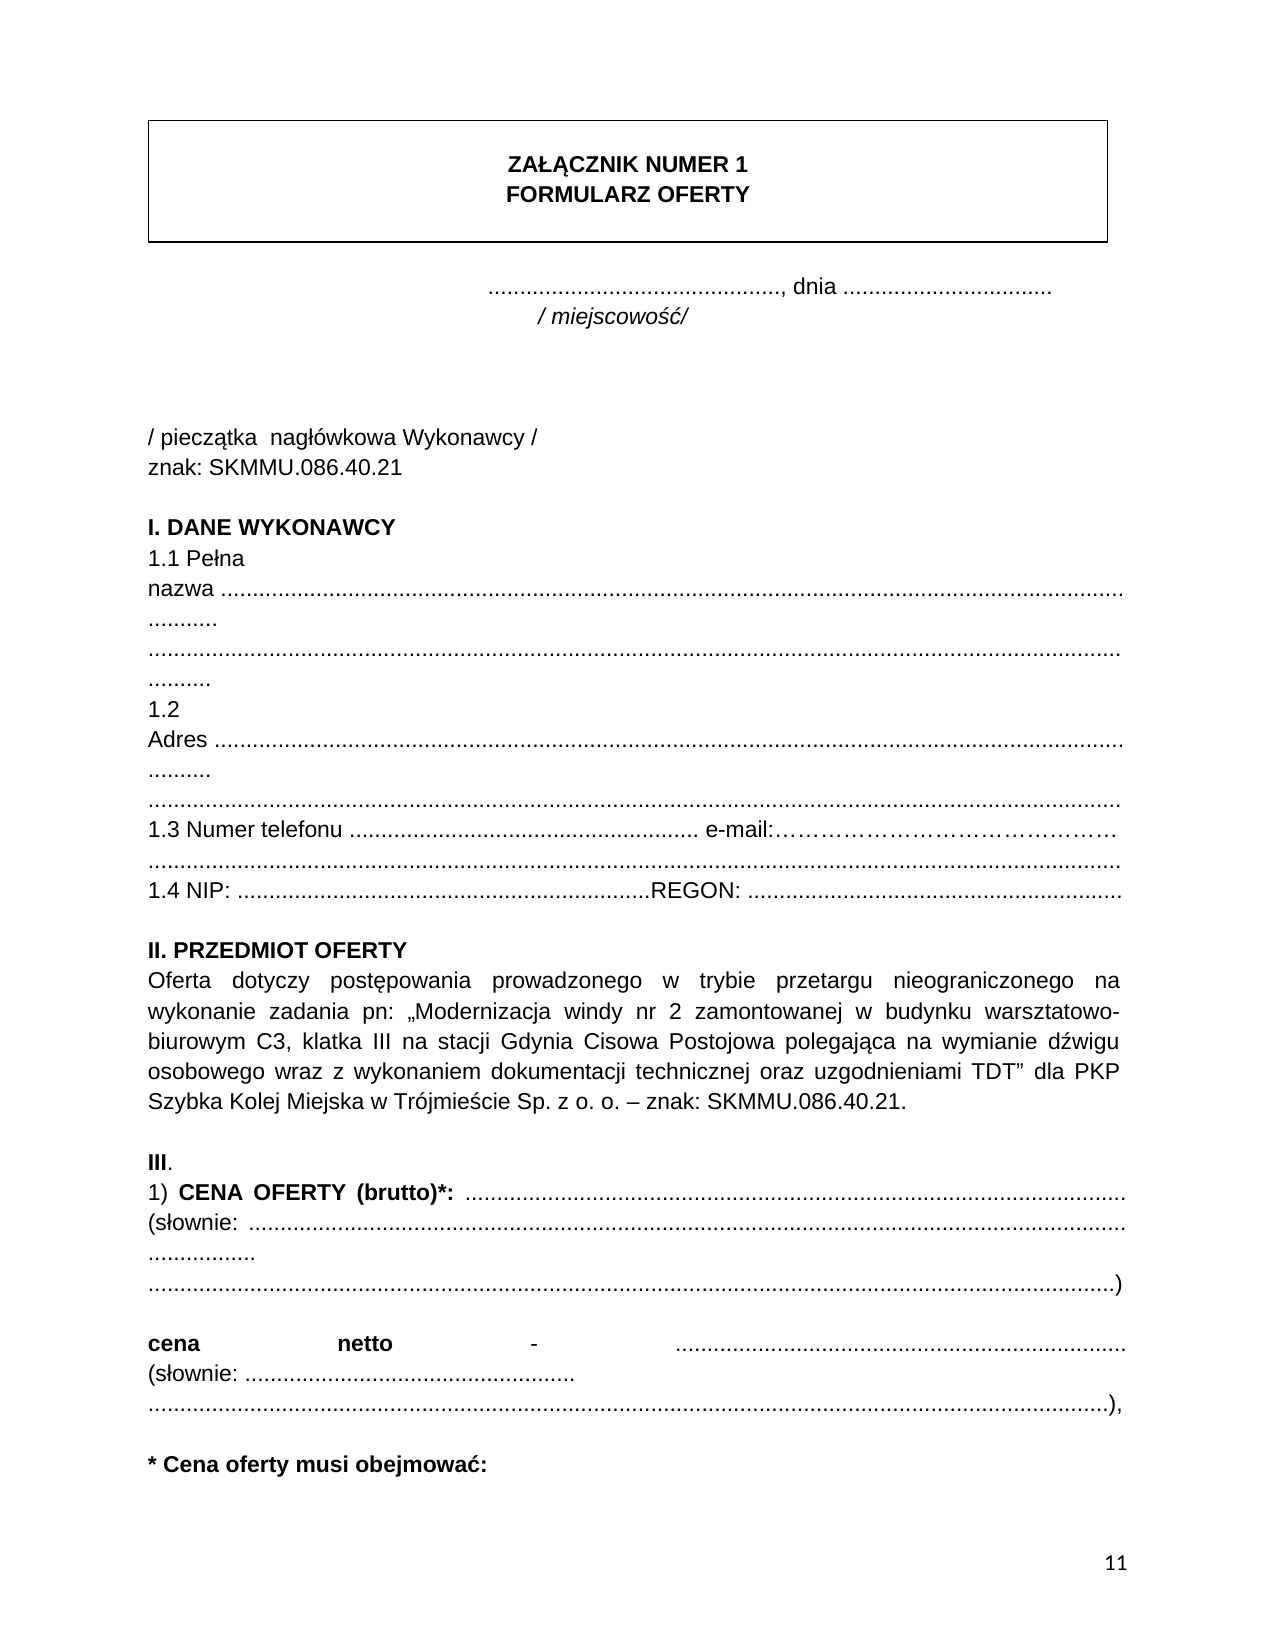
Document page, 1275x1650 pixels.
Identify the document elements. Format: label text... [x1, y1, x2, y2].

text 1.2 Adres ......................................................................................................................................................... [148, 696, 1127, 782]
text ........................................................................................................................................................) [148, 1269, 1127, 1296]
text 1.1 Pełna nazwa ......................................................................................................................................................... [148, 544, 1127, 631]
text * Cena oferty musi obejmować: [148, 1451, 1127, 1477]
text 1.4 NIP: .................................................................REGON: ........................................................... [148, 877, 1127, 903]
text II. PRZEDMIOT OFERTY [148, 937, 1127, 963]
text ................................................................................................................................................................... [148, 635, 1127, 692]
text ......................................................................................................................................................... [148, 847, 1127, 873]
text 1) CENA OFERTY (brutto)*: ........................................................................................................ (słownie: ........................................................................................................................................................... [148, 1179, 1127, 1266]
text 1.3 Numer telefonu ....................................................... e-mail:……………………………………… [148, 816, 1127, 843]
text I. DANE WYKONAWCY [148, 514, 1127, 541]
text cena netto - ....................................................................... (słownie: .................................................... [148, 1330, 1127, 1386]
text .............................................., dnia ................................. [148, 273, 1127, 299]
text ......................................................................................................................................................... [148, 786, 1127, 812]
text .......................................................................................................................................................), [148, 1390, 1127, 1417]
text Oferta dotyczy postępowania prowadzonego w trybie przetargu nieograniczonego na wykonanie zadania pn: „Modernizacja windy nr 2 zamontowanej w budynku warsztatowo-biurowym C3, klatka III na stacji Gdynia Cisowa Postojowa polegająca na wymianie dźwigu osobowego wraz z wykonaniem dokumentacji technicznej oraz uzgodnieniami TDT” dla PKP Szybka Kolej Miejska w Trójmieście Sp. z o. o. – znak: SKMMU.086.40.21. [148, 967, 1120, 1114]
text / miejscowość/ [148, 303, 1127, 329]
table_header ZAŁĄCZNIK NUMER 1 FORMULARZ OFERTY [149, 121, 1107, 241]
text III. [148, 1149, 1127, 1175]
text / pieczątka nagłówkowa Wykonawcy / [148, 424, 1127, 450]
text znak: SKMMU.086.40.21 [148, 454, 1127, 480]
